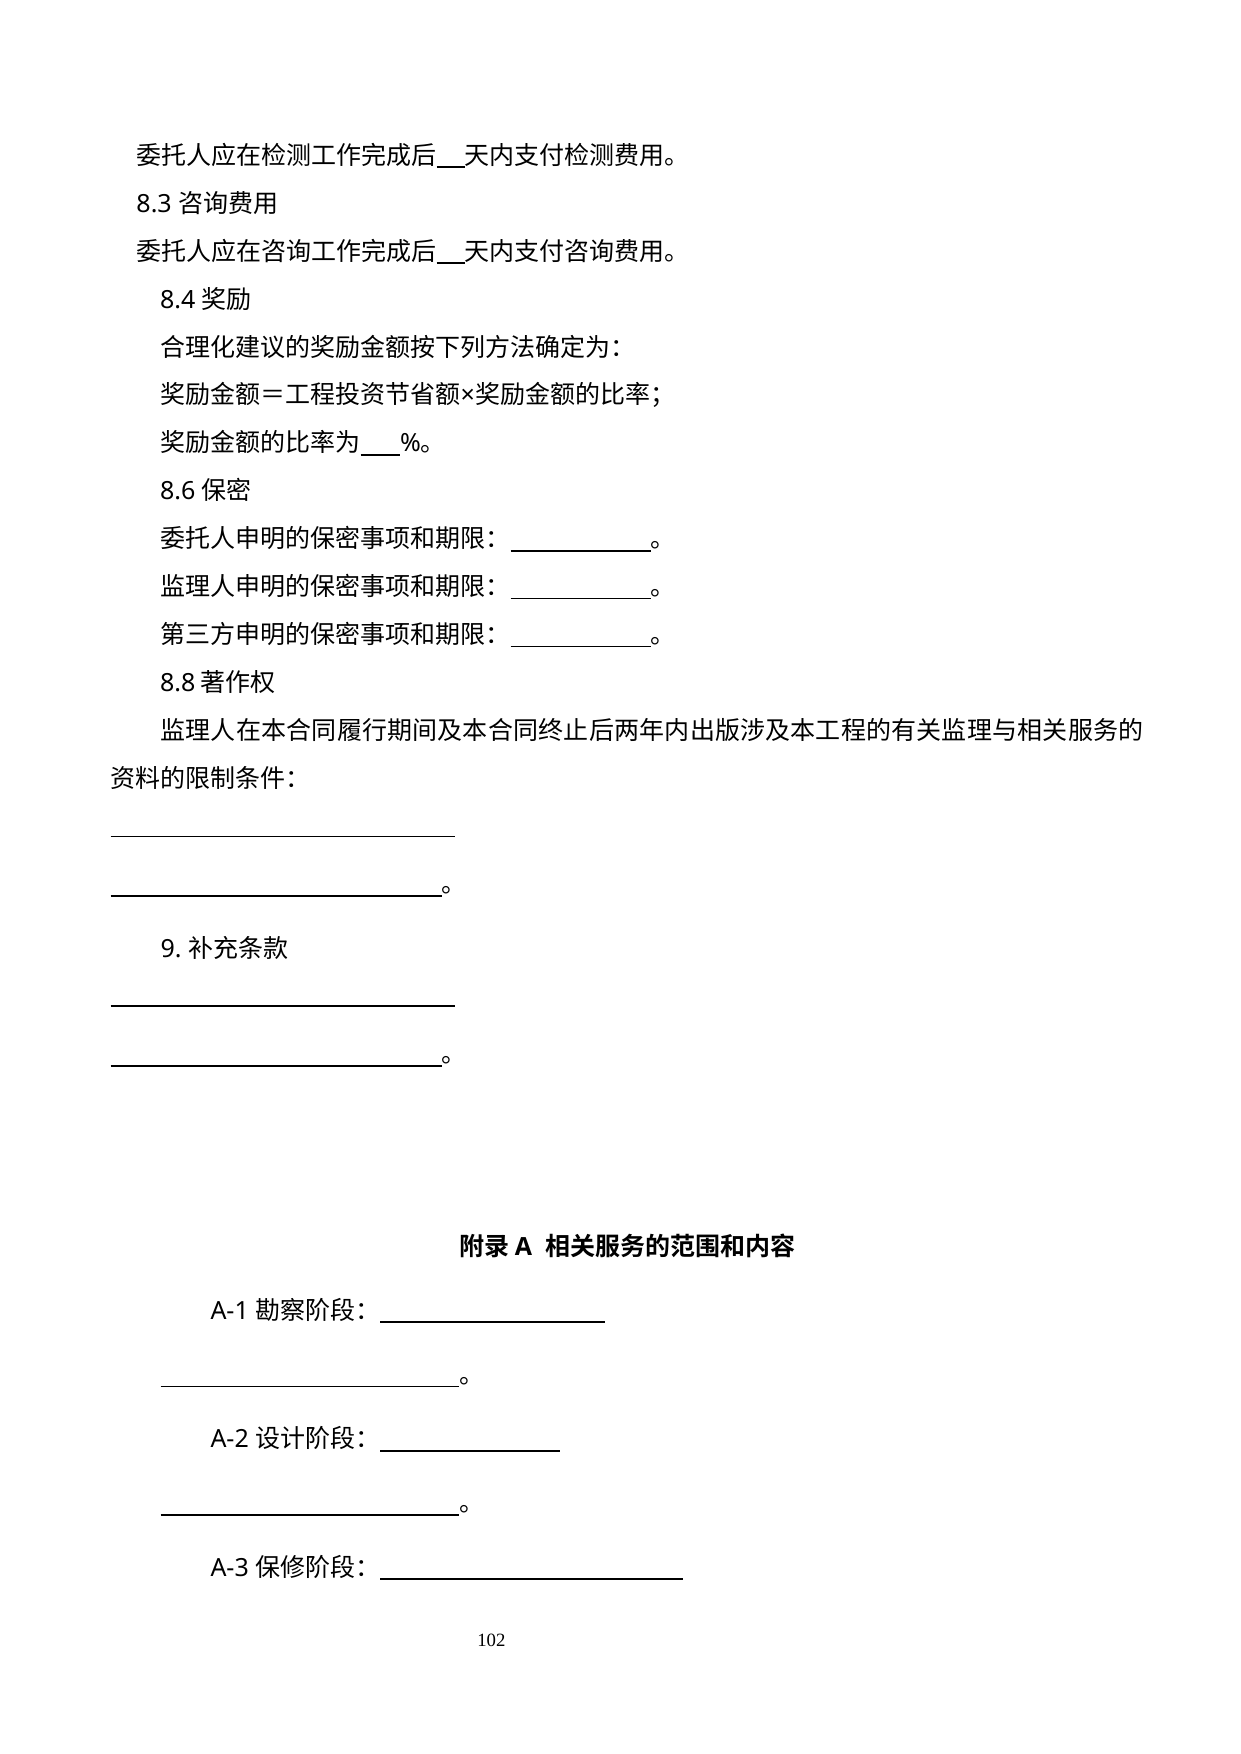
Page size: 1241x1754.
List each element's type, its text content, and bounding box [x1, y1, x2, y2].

text 委托人应在咨询工作完成后 天内支付咨询费用。 [110, 222, 1144, 270]
text 奖励金额＝工程投资节省额×奖励金额的比率； [110, 366, 1144, 413]
text 。 [110, 1345, 1144, 1393]
text 8.6 保密 [110, 461, 1144, 509]
text 监理人在本合同履行期间及本合同终止后两年内出版涉及本工程的有关监理与相关服务的资料的限制条件： [110, 701, 1144, 797]
text 。 [110, 1473, 1144, 1521]
text 8.3 咨询费用 [110, 174, 1144, 222]
text 9. 补充条款 [110, 919, 1144, 967]
text 第三方申明的保密事项和期限： 。 [110, 605, 1144, 653]
text 。 [110, 1024, 1144, 1072]
text 奖励金额的比率为 %。 [110, 413, 1144, 461]
text 委托人应在检测工作完成后 天内支付检测费用。 [110, 126, 1144, 174]
text 。 [110, 854, 1144, 902]
text 8.4 奖励 [110, 270, 1144, 318]
text 监理人申明的保密事项和期限： 。 [110, 557, 1144, 605]
text A-2 设计阶段： [110, 1409, 1144, 1457]
text A-3 保修阶段： [110, 1538, 1144, 1586]
text 附录A 相关服务的范围和内容 [110, 1217, 1144, 1265]
text 合理化建议的奖励金额按下列方法确定为： [110, 318, 1144, 366]
text A-1 勘察阶段： [110, 1281, 1144, 1329]
text 8.8著作权 [110, 653, 1144, 701]
text 委托人申明的保密事项和期限： 。 [110, 509, 1144, 557]
